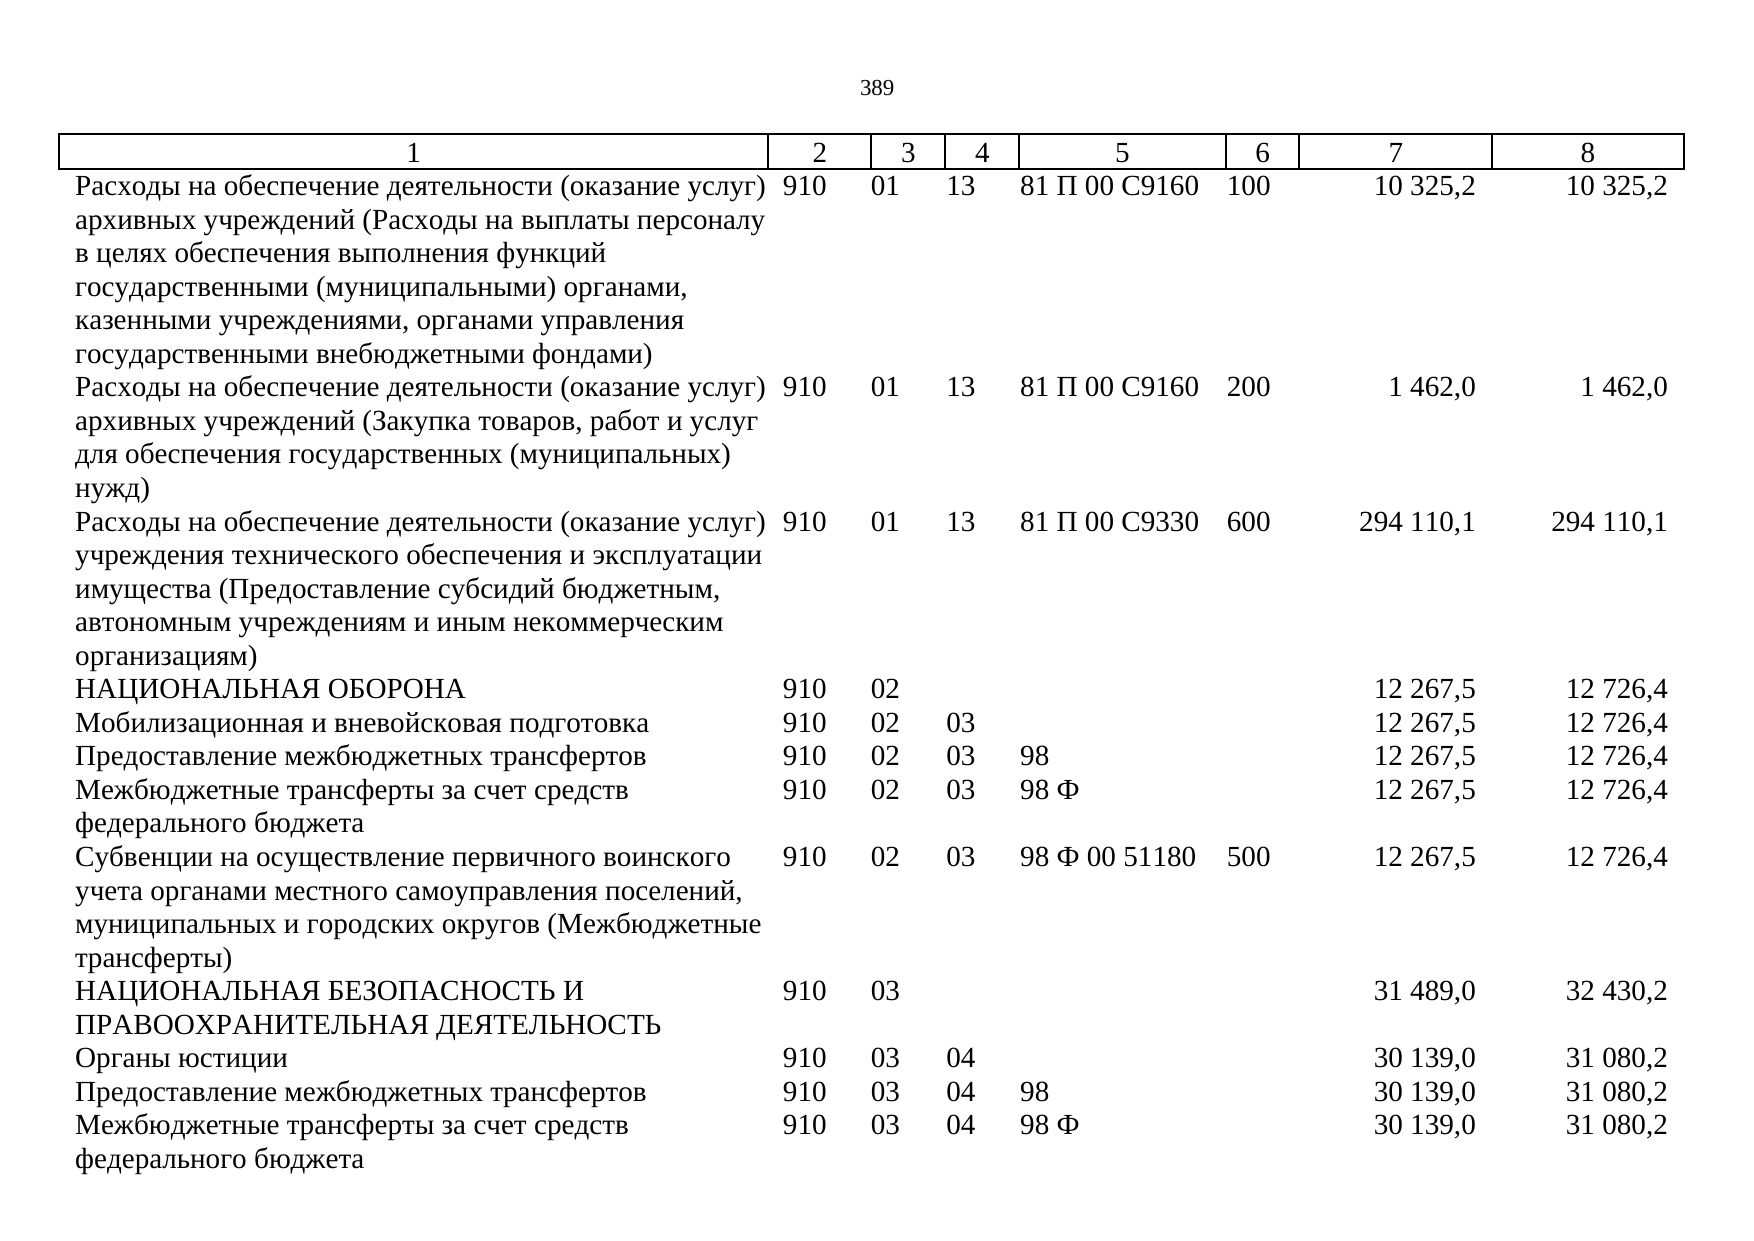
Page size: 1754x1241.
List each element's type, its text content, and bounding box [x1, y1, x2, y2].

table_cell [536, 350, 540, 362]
table_header 2 [769, 135, 870, 168]
table_header 6 [1227, 135, 1298, 168]
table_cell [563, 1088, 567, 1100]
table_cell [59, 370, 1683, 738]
table_header 8 [1493, 135, 1683, 168]
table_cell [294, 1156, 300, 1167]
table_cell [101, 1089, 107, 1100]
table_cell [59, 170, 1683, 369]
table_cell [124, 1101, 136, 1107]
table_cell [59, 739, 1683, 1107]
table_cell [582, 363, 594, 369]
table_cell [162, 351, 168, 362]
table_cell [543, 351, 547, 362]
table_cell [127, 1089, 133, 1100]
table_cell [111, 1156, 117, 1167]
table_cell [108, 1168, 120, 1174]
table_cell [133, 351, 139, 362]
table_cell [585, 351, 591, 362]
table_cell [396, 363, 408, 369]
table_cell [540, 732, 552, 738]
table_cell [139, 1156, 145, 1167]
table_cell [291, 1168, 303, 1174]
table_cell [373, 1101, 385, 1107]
table_header 4 [946, 135, 1018, 168]
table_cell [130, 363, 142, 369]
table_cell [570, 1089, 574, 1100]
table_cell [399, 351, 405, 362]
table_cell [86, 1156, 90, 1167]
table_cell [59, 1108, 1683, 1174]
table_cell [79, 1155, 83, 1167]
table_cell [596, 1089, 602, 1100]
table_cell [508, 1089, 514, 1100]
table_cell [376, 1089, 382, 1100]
table_header 5 [1020, 135, 1225, 168]
table_header 1 [60, 135, 767, 168]
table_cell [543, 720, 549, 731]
table_header 7 [1300, 135, 1491, 168]
table_header 3 [872, 135, 944, 168]
